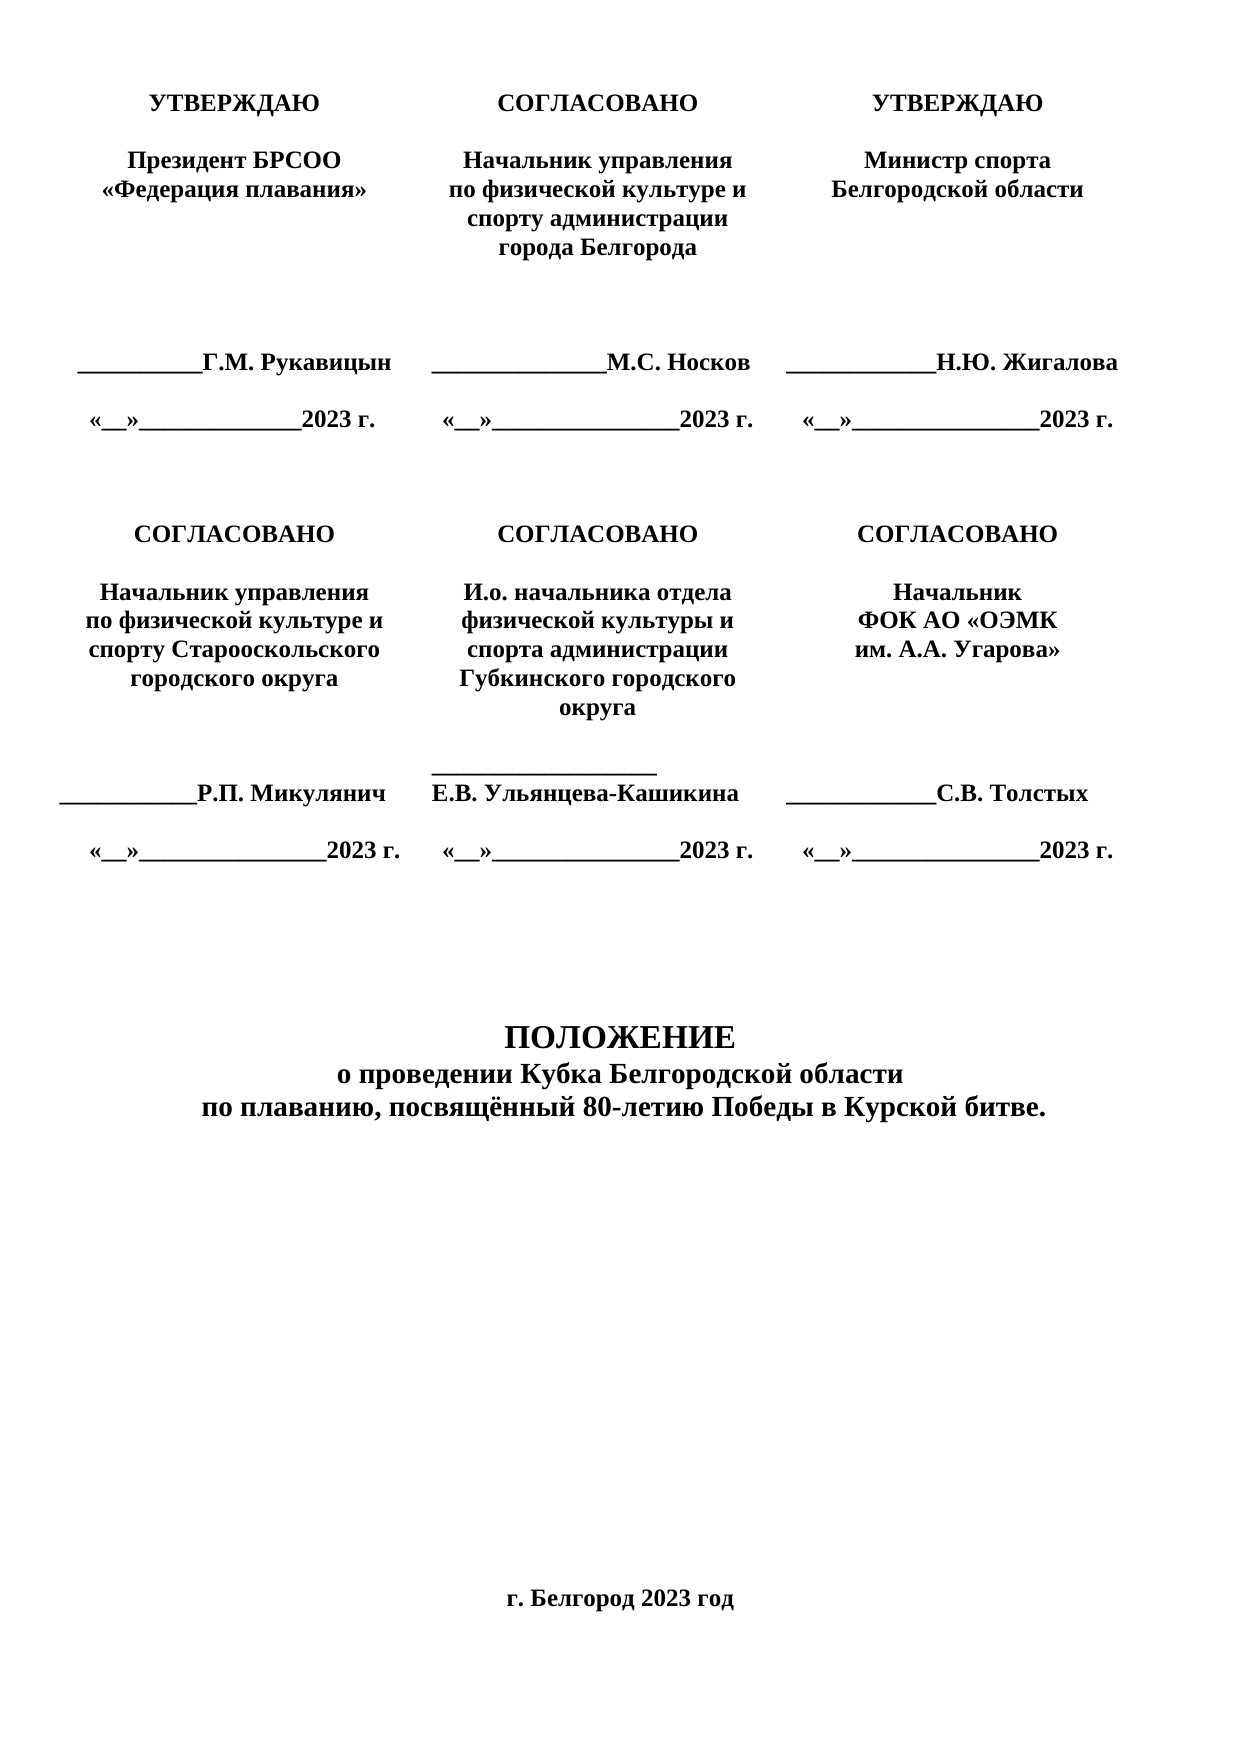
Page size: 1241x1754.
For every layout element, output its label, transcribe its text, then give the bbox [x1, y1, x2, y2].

text г. Белгород 2023 год [59, 1583, 1181, 1612]
table_header СОГЛАСОВАНО И.о. начальника отдела физической культуры и спорта администрации Губкинского городского округа __________________ Е.В. Ульянцева-Кашикина «__»_______________2023 г. [420, 490, 775, 864]
subtitle по плаванию, посвящённый 80-летию Победы в Курской битве. [59, 1089, 1181, 1123]
table_header УТВЕРЖДАЮ Президент БРCОО «Федерация плавания» __________Г.М. Рукавицын «__»_____________2023 г. [48, 59, 420, 433]
table_header СОГЛАСОВАНО Начальник управления по физической культуре и спорту администрации города Белгорода ______________М.С. Носков «__»_______________2023 г. [420, 59, 775, 433]
table_header УТВЕРЖДАЮ Министр спорта Белгородской области ____________Н.Ю. Жигалова «__»_______________2023 г. [775, 59, 1140, 433]
table_header СОГЛАСОВАНО Начальник ФОК АО «ОЭМК им. А.А. Угарова» ____________С.В. Толстых «__»_______________2023 г. [775, 490, 1140, 864]
subtitle о проведении Кубка Белгородской области [59, 1056, 1181, 1089]
subtitle ПОЛОЖЕНИЕ [59, 1017, 1181, 1056]
table_header СОГЛАСОВАНО Начальник управления по физической культуре и спорту Старооскольского городского округа ___________Р.П. Микулянич «__»_______________2023 г. [48, 490, 420, 864]
